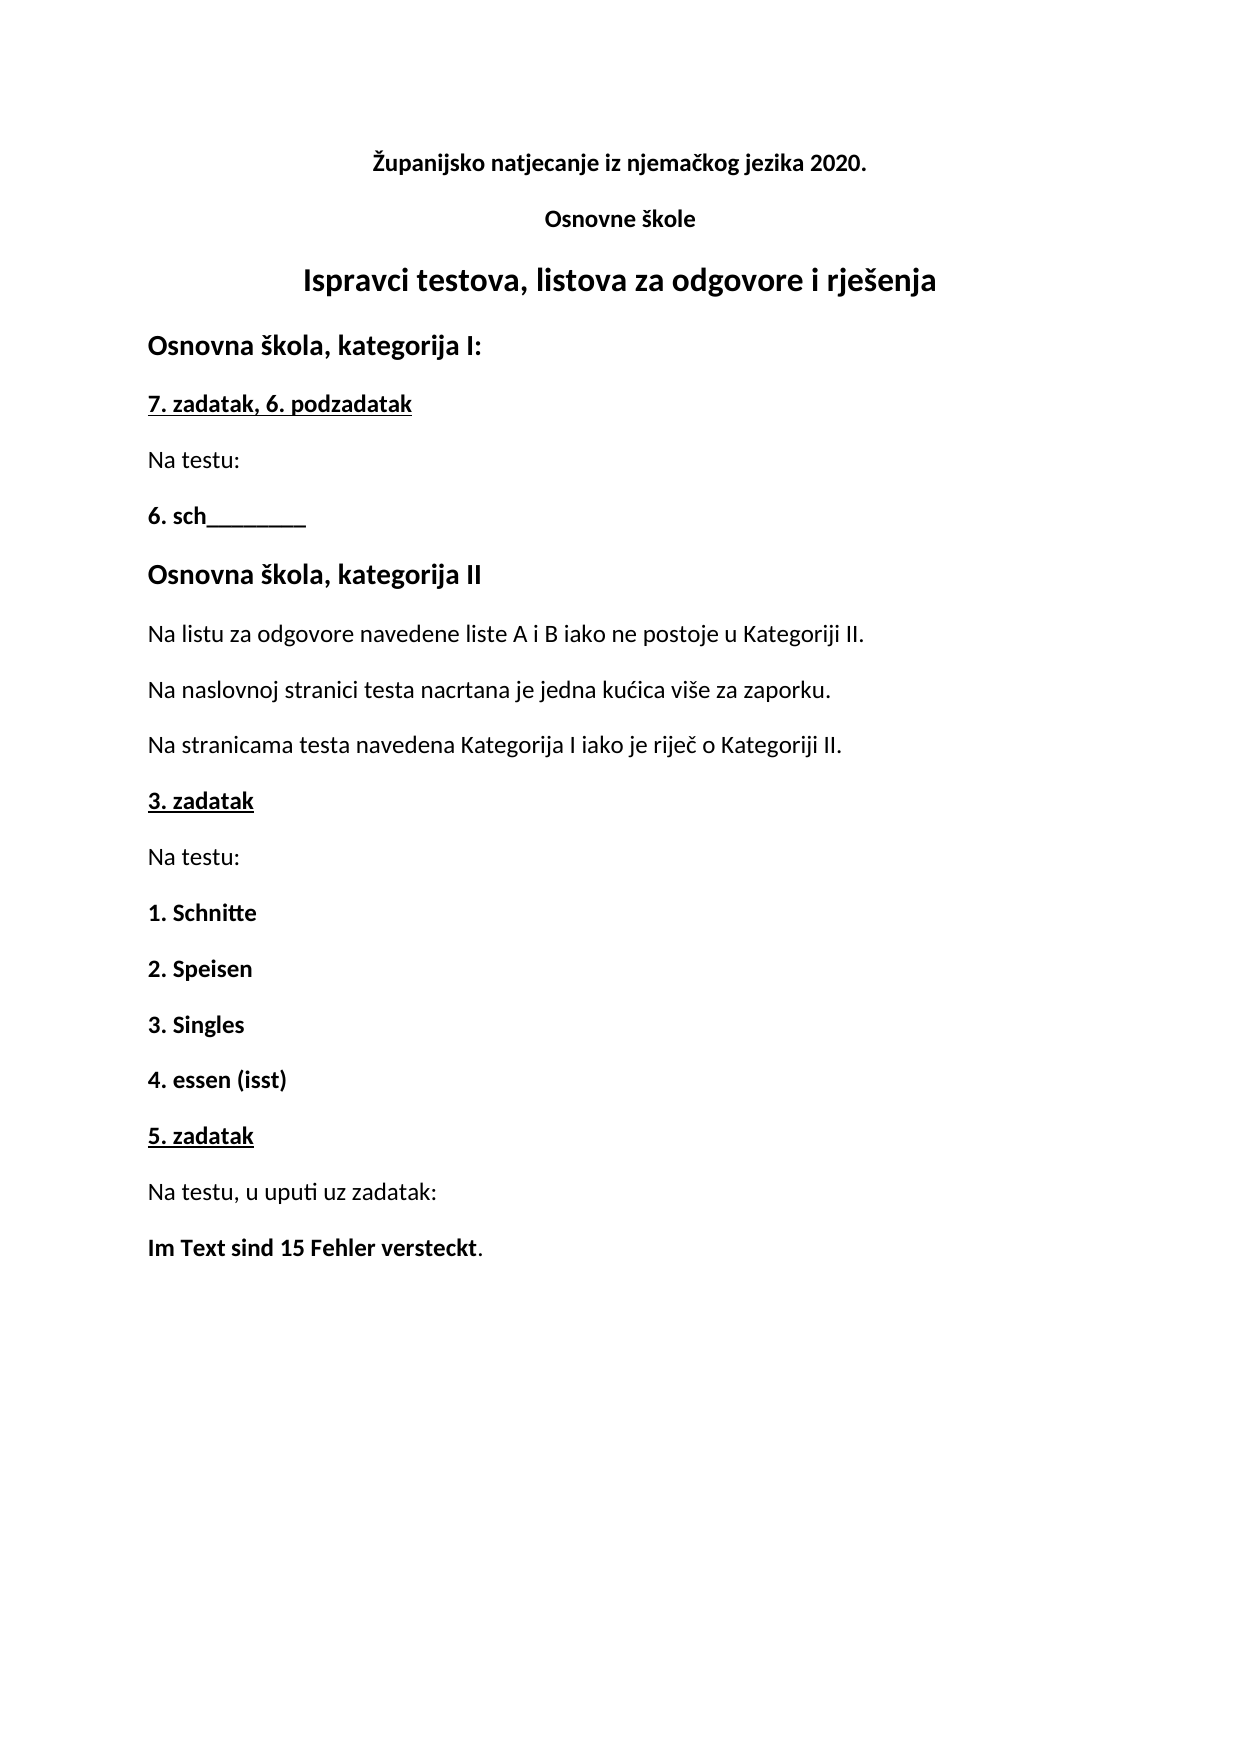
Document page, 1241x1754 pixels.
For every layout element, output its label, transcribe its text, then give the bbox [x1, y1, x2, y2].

text Osnovna škola, kategorija I: [148, 327, 1093, 362]
text 6. sch________ [148, 500, 1093, 531]
text 3. zadatak [148, 785, 1093, 816]
text 3. Singles [148, 1009, 1093, 1039]
text Na testu, u uputi uz zadatak: [148, 1176, 1093, 1207]
text 7. zadatak, 6. podzadatak [148, 389, 1093, 419]
text Ispravci testova, listova za odgovore i rješenja [148, 259, 1093, 300]
text Na listu za odgovore navedene liste A i B iako ne postoje u Kategoriji II. [148, 618, 1093, 648]
text Osnovna škola, kategorija II [148, 556, 1093, 592]
text 4. essen (isst) [148, 1064, 1093, 1095]
text Na testu: [148, 444, 1093, 475]
text Osnovne škole [148, 203, 1093, 234]
text Županijsko natjecanje iz njemačkog jezika 2020. [148, 148, 1093, 178]
text Na naslovnoj stranici testa nacrtana je jedna kućica više za zaporku. [148, 674, 1093, 704]
text 1. Schnitte [148, 897, 1093, 928]
text Na stranicama testa navedena Kategorija I iako je riječ o Kategoriji II. [148, 729, 1093, 760]
text Im Text sind 15 Fehler versteckt. [148, 1232, 1093, 1263]
text Na testu: [148, 841, 1093, 872]
text 5. zadatak [148, 1120, 1093, 1151]
text 2. Speisen [148, 953, 1093, 983]
